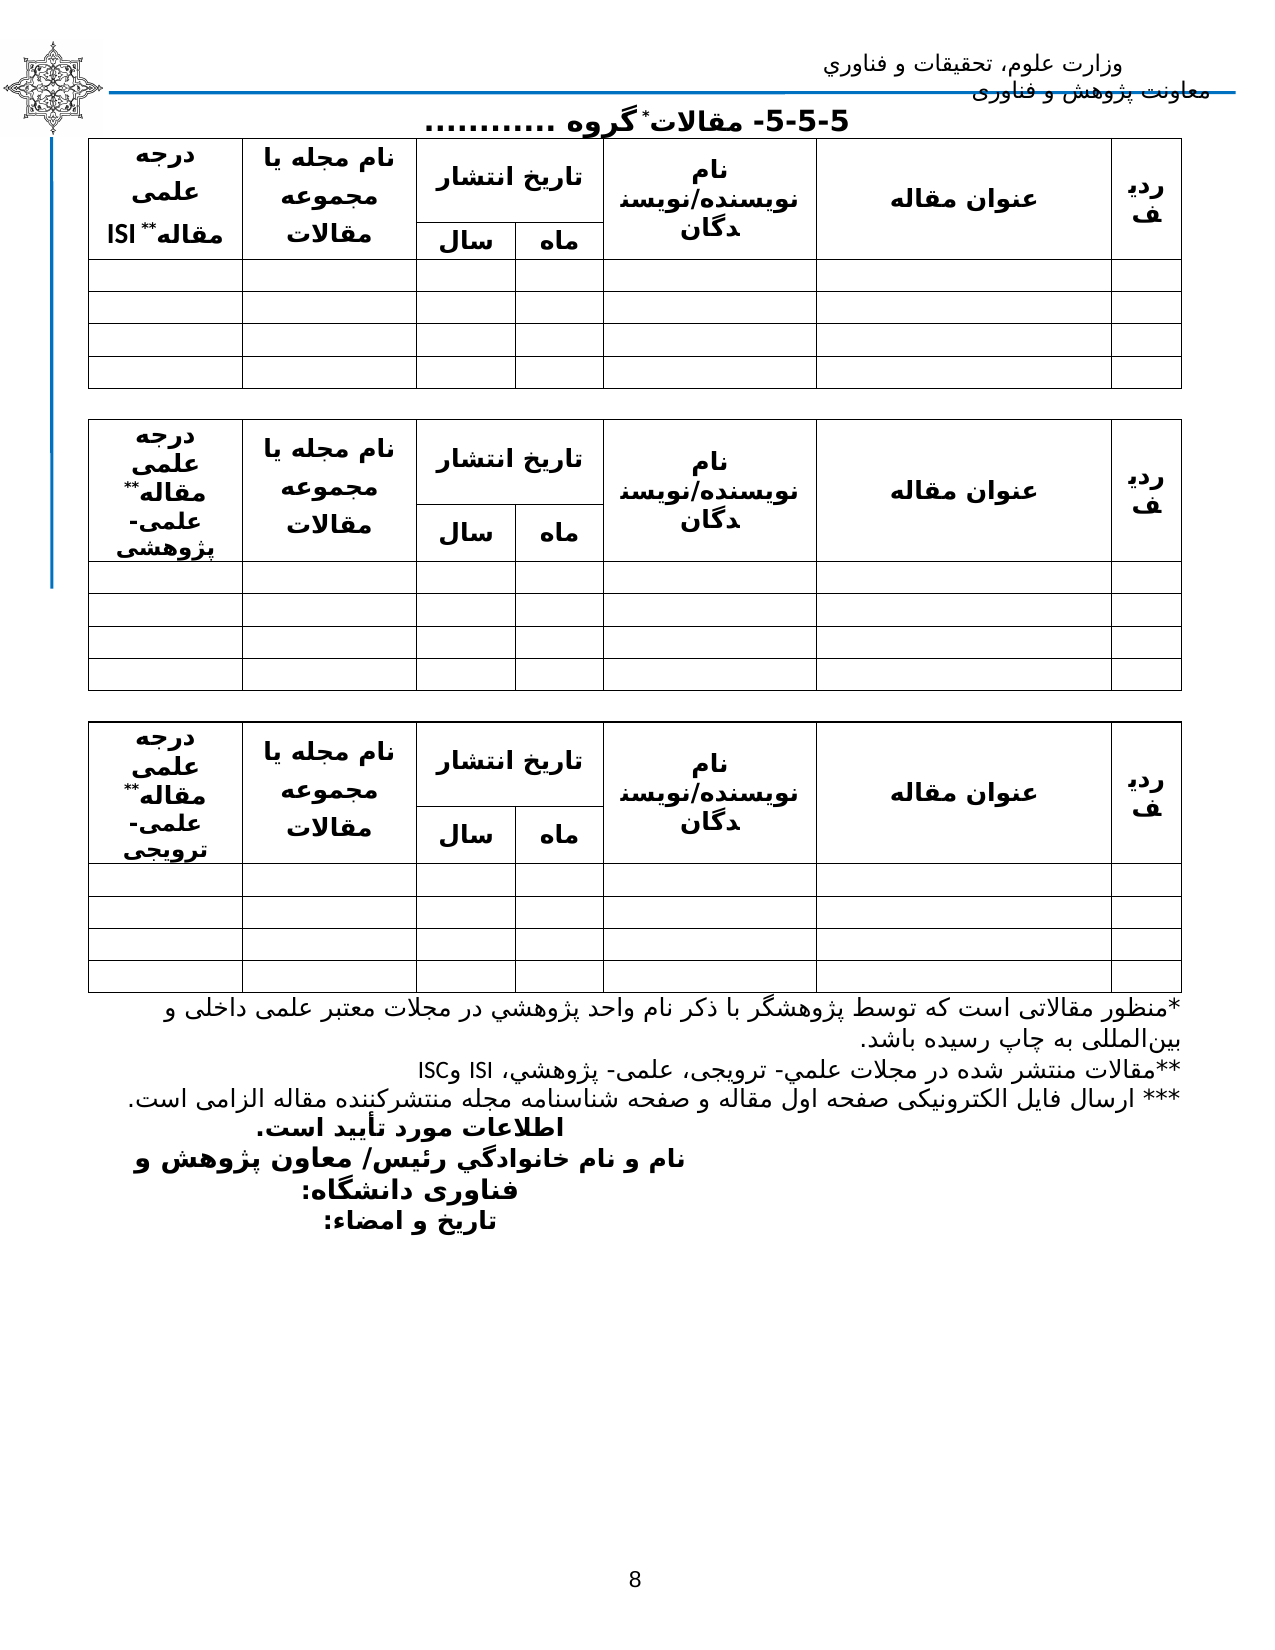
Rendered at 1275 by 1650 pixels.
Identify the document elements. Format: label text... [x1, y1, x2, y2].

table_cell [1112, 260, 1181, 291]
table_cell [243, 260, 416, 291]
table_cell [1112, 594, 1181, 626]
text نام و نام خانوادگي رئیس/ معاون پژوهش و فناوری دانشگاه: [89, 1143, 731, 1206]
table_cell [604, 357, 816, 388]
table_cell [604, 260, 816, 291]
table_cell [1112, 961, 1181, 992]
table_cell [817, 324, 1111, 356]
table_cell [604, 627, 816, 658]
table_header رديف [1112, 723, 1181, 863]
table_cell [89, 864, 242, 896]
table_cell [89, 292, 242, 323]
table_header نام نويسنده/نویسندگان [604, 723, 816, 863]
table_cell [417, 961, 515, 992]
table_cell [417, 324, 515, 356]
table_cell [89, 594, 242, 626]
table_header درجه علمی مقاله** ISI [89, 139, 242, 259]
table_cell [1112, 627, 1181, 658]
table_cell [817, 929, 1111, 960]
table_header عنوان مقاله [817, 139, 1111, 259]
table_cell [89, 659, 242, 690]
table_cell [89, 627, 242, 658]
table_cell [89, 324, 242, 356]
table_cell [243, 961, 416, 992]
text اطلاعات مورد تأیید است. [89, 1113, 731, 1143]
table_cell ماه [516, 807, 603, 863]
table_cell [604, 961, 816, 992]
table_cell [604, 562, 816, 593]
table_cell [604, 324, 816, 356]
table_cell [817, 897, 1111, 928]
table_cell [417, 292, 515, 323]
table_header نام مجله يا مجموعه مقالات [243, 723, 416, 863]
table_cell [817, 594, 1111, 626]
table_cell [817, 961, 1111, 992]
table_cell [604, 929, 816, 960]
table_cell [1112, 562, 1181, 593]
table_cell ماه [516, 505, 603, 561]
table_cell [1112, 929, 1181, 960]
table_cell [243, 324, 416, 356]
table_header رديف [1112, 139, 1181, 259]
table_cell [1112, 357, 1181, 388]
table_cell سال [417, 505, 515, 561]
table_cell [417, 260, 515, 291]
table_cell [817, 260, 1111, 291]
table_cell [243, 627, 416, 658]
table_cell [243, 864, 416, 896]
table_cell [417, 594, 515, 626]
table_cell [516, 929, 603, 960]
text *** ارسال فایل الکترونیکی صفحه اول مقاله و صفحه شناسنامه مجله منتشرکننده مقاله الزامی است. [89, 1084, 1181, 1113]
table_cell [243, 357, 416, 388]
table_cell [89, 961, 242, 992]
table_header عنوان مقاله [817, 723, 1111, 863]
table_header رديف [1112, 420, 1181, 561]
table_cell سال [417, 223, 515, 259]
table_cell سال [417, 807, 515, 863]
text **مقالات منتشر شده در مجلات علمي- ترویجی، علمی- پژوهشي، ISI وISC [89, 1054, 1181, 1084]
table_header تاريخ انتشار [417, 723, 603, 806]
table_cell [89, 929, 242, 960]
table_cell [516, 260, 603, 291]
table_cell [417, 864, 515, 896]
table_cell [516, 292, 603, 323]
table_cell [243, 292, 416, 323]
table_cell [89, 260, 242, 291]
table_header عنوان مقاله [817, 420, 1111, 561]
text *منظور مقالاتی است که توسط پژوهشگر با ذکر نام واحد پژوهشي در مجلات معتبر علمی داخلی و بین‌المللی به چاپ رسیده باشد. [89, 993, 1181, 1054]
table_cell [243, 659, 416, 690]
table_cell [417, 897, 515, 928]
table_cell [417, 929, 515, 960]
table_cell [817, 562, 1111, 593]
table_cell [516, 627, 603, 658]
table_cell [89, 562, 242, 593]
table_cell [243, 562, 416, 593]
table_header نام مجله يا مجموعه مقالات [243, 139, 416, 259]
table_header تاريخ انتشار [417, 139, 603, 222]
table_header درجه علمی مقاله** علمی- ترویجی [89, 723, 242, 863]
table_cell [516, 961, 603, 992]
table_cell [604, 659, 816, 690]
table_cell [1112, 864, 1181, 896]
table_cell [89, 897, 242, 928]
table_cell [243, 897, 416, 928]
table_cell [243, 929, 416, 960]
table_cell [604, 897, 816, 928]
table_cell [417, 659, 515, 690]
table_header نام نويسنده/نویسندگان [604, 420, 816, 561]
table_cell [417, 357, 515, 388]
table_cell [1112, 324, 1181, 356]
table_cell [1112, 659, 1181, 690]
table_cell [243, 594, 416, 626]
table_cell [516, 324, 603, 356]
table_cell [604, 864, 816, 896]
text تاریخ و امضاء: [89, 1206, 731, 1235]
table_cell [516, 594, 603, 626]
table_cell [516, 659, 603, 690]
table_cell [417, 562, 515, 593]
table_cell [817, 864, 1111, 896]
table_cell [817, 659, 1111, 690]
table_cell [604, 292, 816, 323]
table_header درجه علمی مقاله** علمی- پژوهشی [89, 420, 242, 561]
table_header تاريخ انتشار [417, 420, 603, 504]
table_cell [604, 594, 816, 626]
table_cell [817, 357, 1111, 388]
table_cell [516, 357, 603, 388]
table_cell [817, 292, 1111, 323]
table_cell [817, 627, 1111, 658]
table_header نام نويسنده/نویسندگان [604, 139, 816, 259]
table_cell [516, 897, 603, 928]
table_header نام مجله يا مجموعه مقالات [243, 420, 416, 561]
text 5-5-5- مقالات* گروه ............ [89, 104, 1152, 138]
table_cell ماه [516, 223, 603, 259]
table_cell [1112, 292, 1181, 323]
table_cell [1112, 897, 1181, 928]
picture [0, 39, 104, 136]
table_cell [89, 357, 242, 388]
table_cell [516, 562, 603, 593]
table_cell [417, 627, 515, 658]
table_cell [516, 864, 603, 896]
